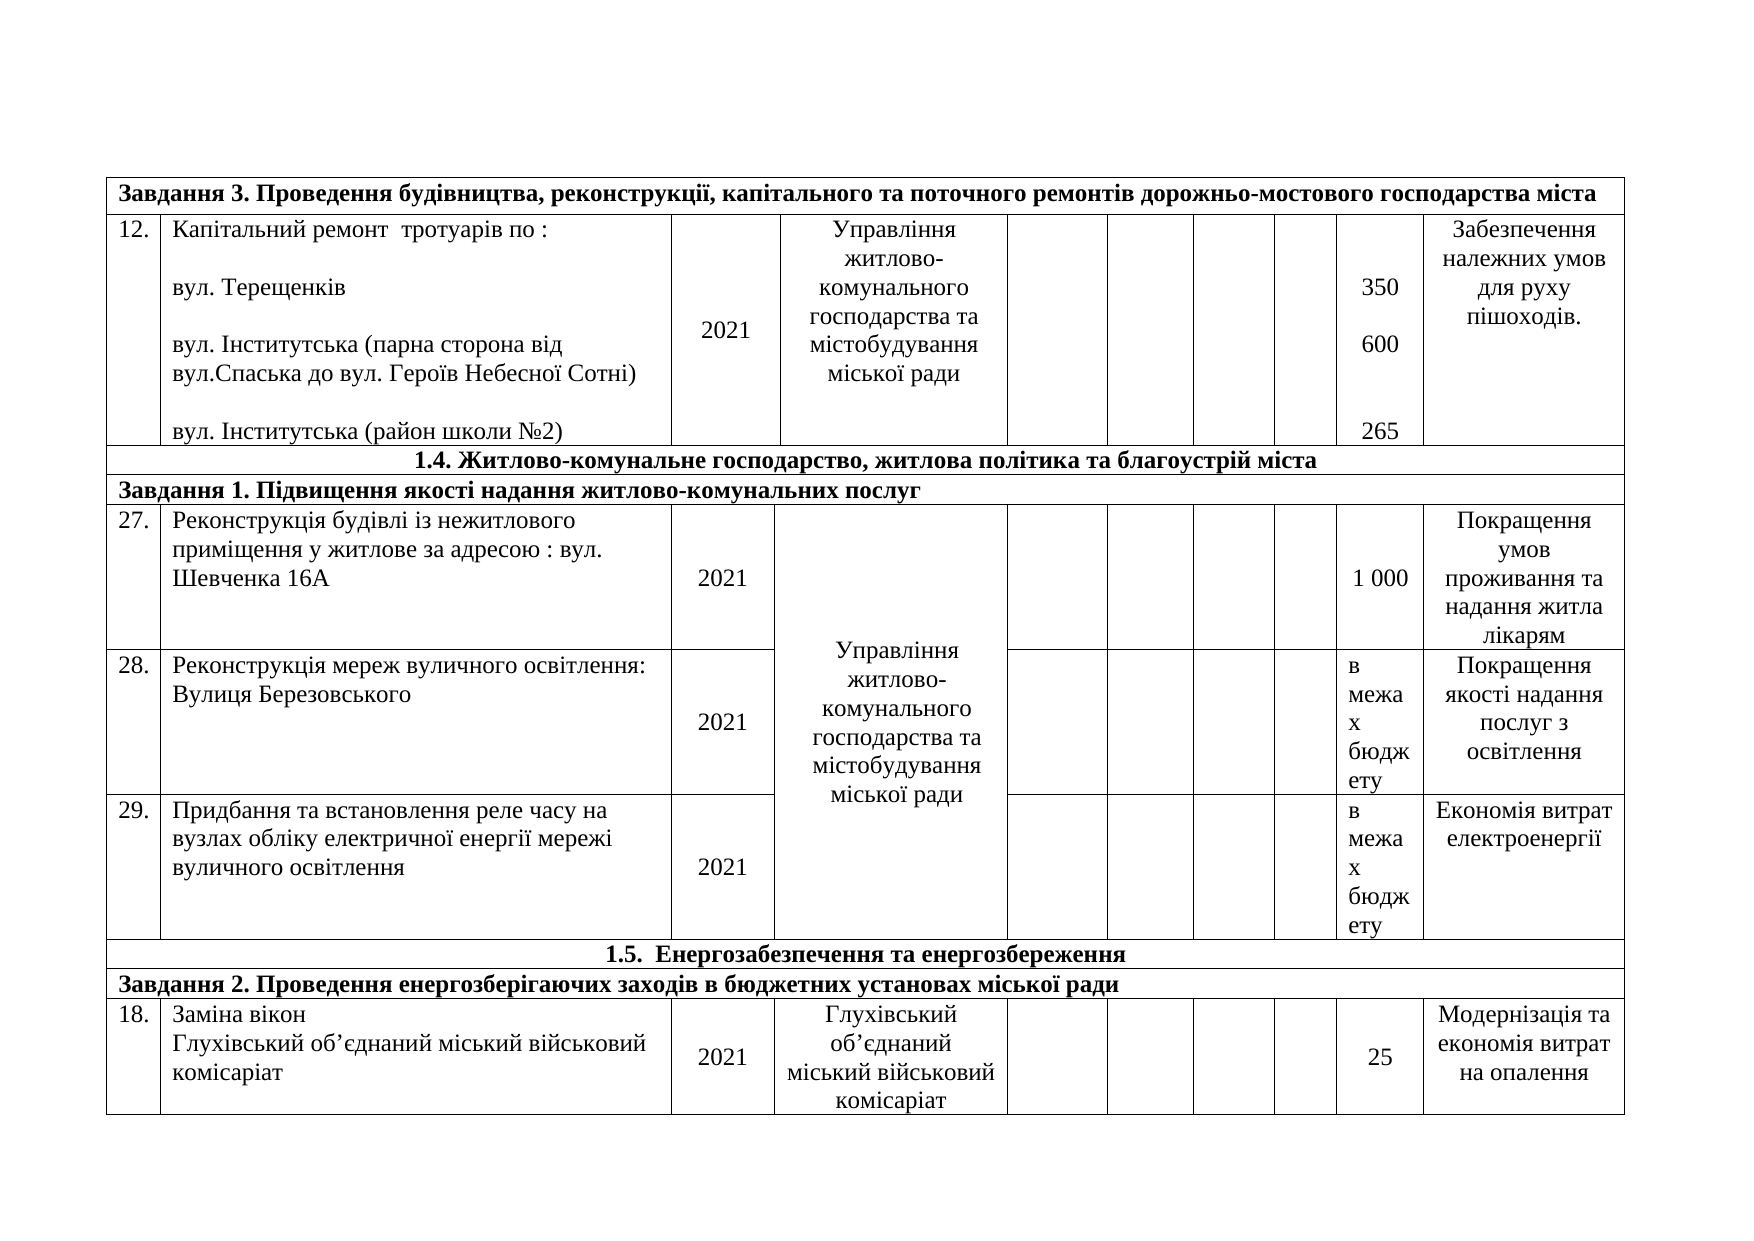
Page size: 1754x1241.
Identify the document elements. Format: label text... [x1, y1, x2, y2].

table_cell Реконструкція будівлі із нежитлового приміщення у житлове за адресою : вул. Шевченка 16А [161, 505, 671, 649]
table_cell [1108, 999, 1193, 1114]
table_cell [1275, 795, 1336, 938]
table_cell 2021 [672, 650, 774, 794]
table_cell [1194, 505, 1274, 649]
table_cell Управління житлово-комунального господарства та містобудування міської ради [781, 215, 1007, 444]
table_cell [1194, 650, 1274, 794]
table_cell [1008, 650, 1107, 794]
table_cell [1108, 215, 1193, 444]
table_cell 2021 [672, 505, 774, 649]
table_cell Економія витрат електроенергії [1424, 795, 1624, 938]
table_cell 2021 [672, 999, 774, 1114]
table_cell 12. [107, 215, 160, 444]
table_cell Забезпечення належних умов для руху пішоходів. [1424, 215, 1624, 444]
table_cell Завдання 1. Підвищення якості надання житлово-комунальних послуг [107, 475, 1624, 504]
table_cell [1108, 795, 1193, 938]
table_cell 1.4. Житлово-комунальне господарство, житлова політика та благоустрій міста [107, 446, 1624, 474]
table_cell Модернізація та економія витрат на опалення [1424, 999, 1624, 1114]
table_cell в межах бюджету [1337, 650, 1423, 794]
table_cell [1194, 795, 1274, 938]
table_cell [1275, 650, 1336, 794]
table_cell 29. [107, 795, 160, 938]
table_cell 27. [107, 505, 160, 649]
table_cell 2021 [672, 215, 780, 444]
table_cell Придбання та встановлення реле часу на вузлах обліку електричної енергії мережі вуличного освітлення [161, 795, 671, 938]
table_cell 25 [1337, 999, 1423, 1114]
table_cell [1008, 795, 1107, 938]
table_cell Завдання 2. Проведення енергозберігаючих заходів в бюджетних установах міської ради [107, 969, 1624, 998]
table_cell [1108, 505, 1193, 649]
table_cell 28. [107, 650, 160, 794]
table_cell [1008, 505, 1107, 649]
table_cell [1194, 215, 1274, 444]
table_cell [1275, 999, 1336, 1114]
table_cell 2021 [672, 795, 774, 938]
table_cell 350 600 265 [1337, 215, 1423, 444]
table_cell [1008, 215, 1107, 444]
table_cell Управління житлово-комунального господарства та містобудування міської ради [775, 505, 1007, 938]
table_cell Глухівський об’єднаний міський військовий комісаріат [775, 999, 1007, 1114]
table_cell в межах бюджету [1337, 795, 1423, 938]
table_cell [1194, 999, 1274, 1114]
table_cell [1008, 999, 1107, 1114]
table_cell Покращення якості надання послуг з освітлення [1424, 650, 1624, 794]
table_cell Капітальний ремонт тротуарів по : вул. Терещенків вул. Інститутська (парна сторона від вул.Спаська до вул. Героїв Небесної Сотні) вул. Інститутська (район школи №2) [161, 215, 671, 444]
table_cell Заміна вікон Глухівський об’єднаний міський військовий комісаріат [161, 999, 671, 1114]
table_cell Покращення умов проживання та надання житла лікарям [1424, 505, 1624, 649]
table_cell [1108, 650, 1193, 794]
table_cell 1.5. Енергозабезпечення та енергозбереження [107, 940, 1624, 968]
table_cell [1275, 215, 1336, 444]
table_cell 1 000 [1337, 505, 1423, 649]
table_cell Завдання 3. Проведення будівництва, реконструкції, капітального та поточного ремонтів дорожньо-мостового господарства міста [107, 178, 1624, 213]
table_cell 18. [107, 999, 160, 1114]
table_cell Реконструкція мереж вуличного освітлення: Вулиця Березовського [161, 650, 671, 794]
table_cell [1275, 505, 1336, 649]
